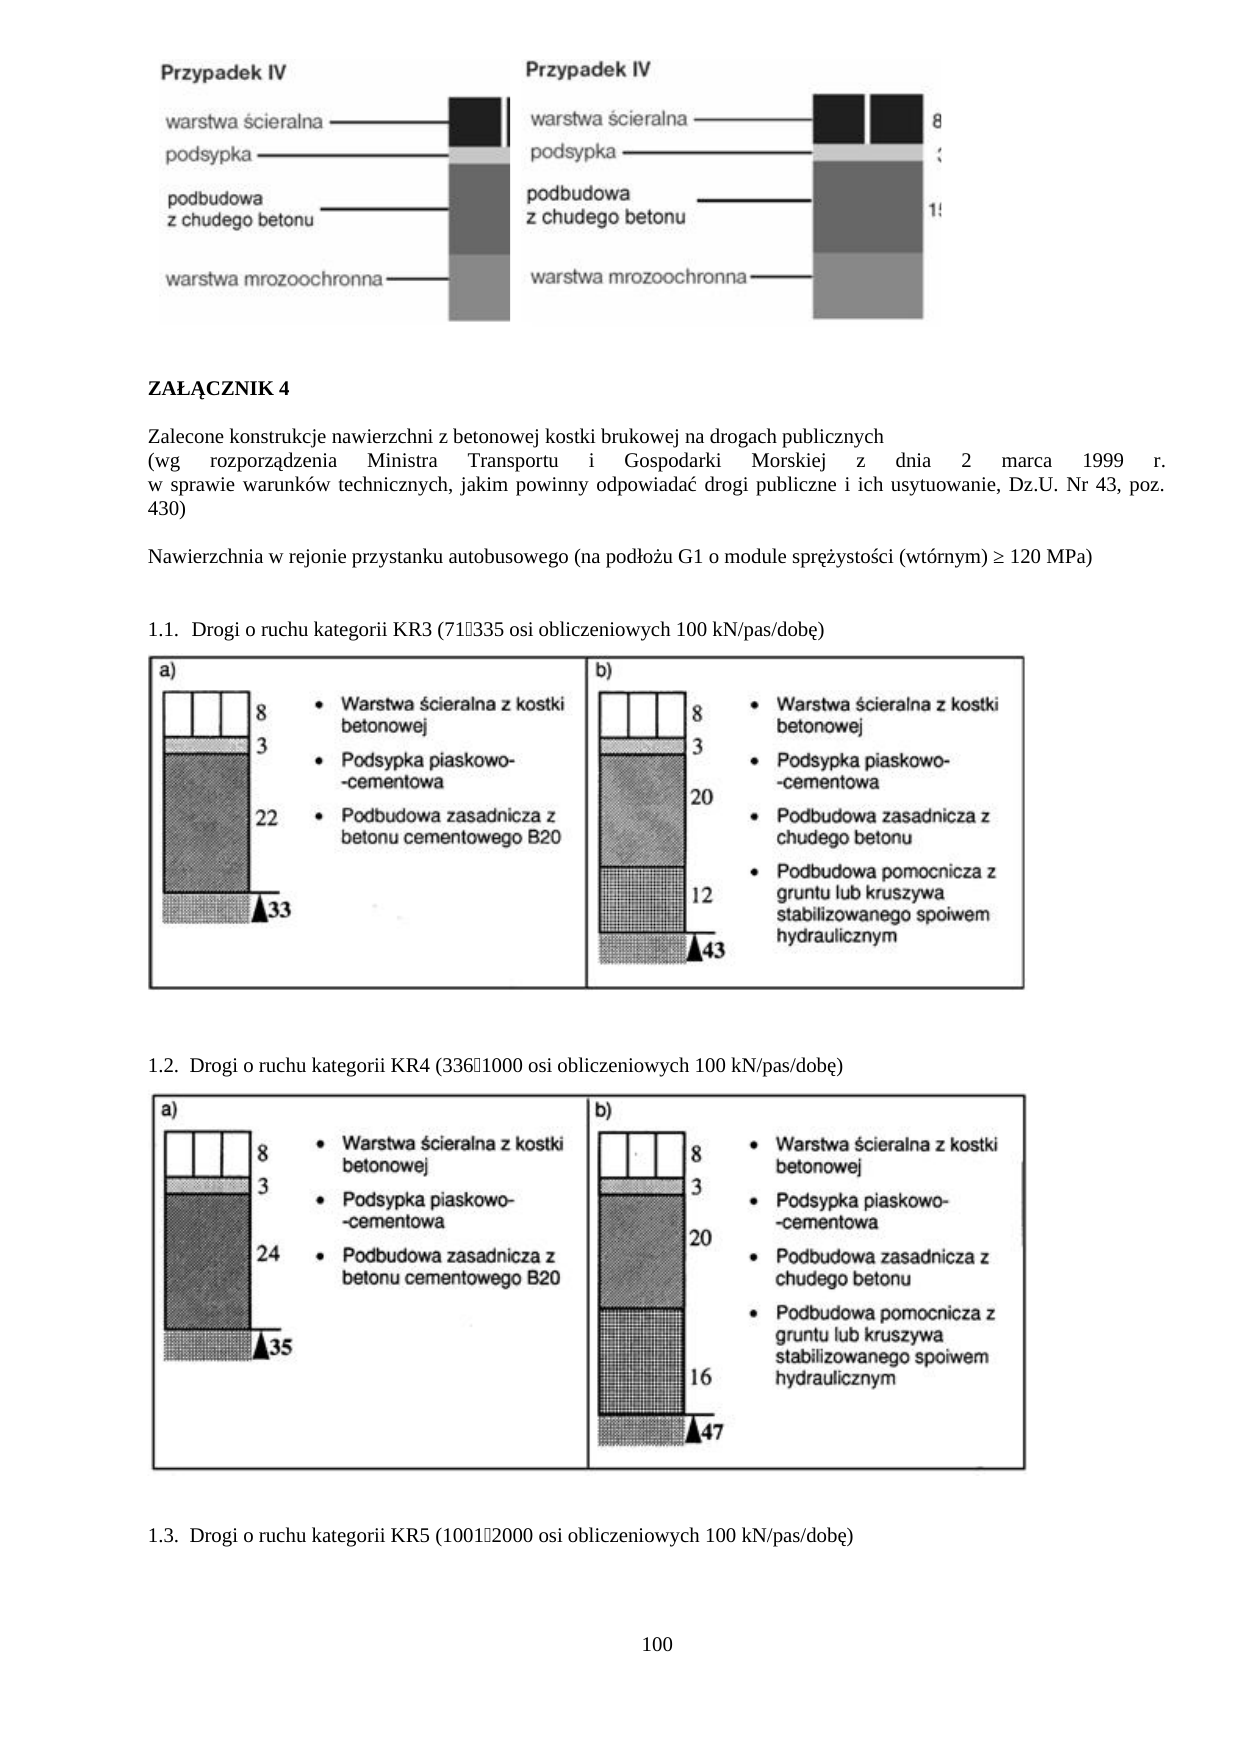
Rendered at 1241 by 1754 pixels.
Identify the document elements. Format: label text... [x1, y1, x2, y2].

picture [147, 1089, 1028, 1476]
text 1.3. Drogi o ruchu kategorii KR5 (10012000 osi obliczeniowych 100 kN/pas/dobę) [148, 1523, 1167, 1547]
picture [158, 59, 511, 325]
text 1.2. Drogi o ruchu kategorii KR4 (3361000 osi obliczeniowych 100 kN/pas/dobę) [148, 1053, 1167, 1077]
list 1.1. Drogi o ruchu kategorii KR3 (71335 osi obliczeniowych 100 kN/pas/dobę) [148, 617, 1167, 641]
picture [147, 653, 1028, 993]
picture [521, 59, 942, 328]
text Nawierzchnia w rejonie przystanku autobusowego (na podłożu G1 o module sprężystości (wtórnym) ≥ 120 MPa) [148, 544, 1167, 568]
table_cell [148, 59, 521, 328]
text ZAŁĄCZNIK 4 [148, 376, 1167, 400]
text Zalecone konstrukcje nawierzchni z betonowej kostki brukowej na drogach publicznych [148, 424, 1167, 448]
text (wg rozporządzenia Ministra Transportu i Gospodarki Morskiej z dnia 2 marca 1999 r. w sprawie warunków technicznych, jakim powinny odpowiadać drogi publiczne i ich usytuowanie, Dz.U. Nr 43, poz. 430) [148, 448, 1167, 520]
